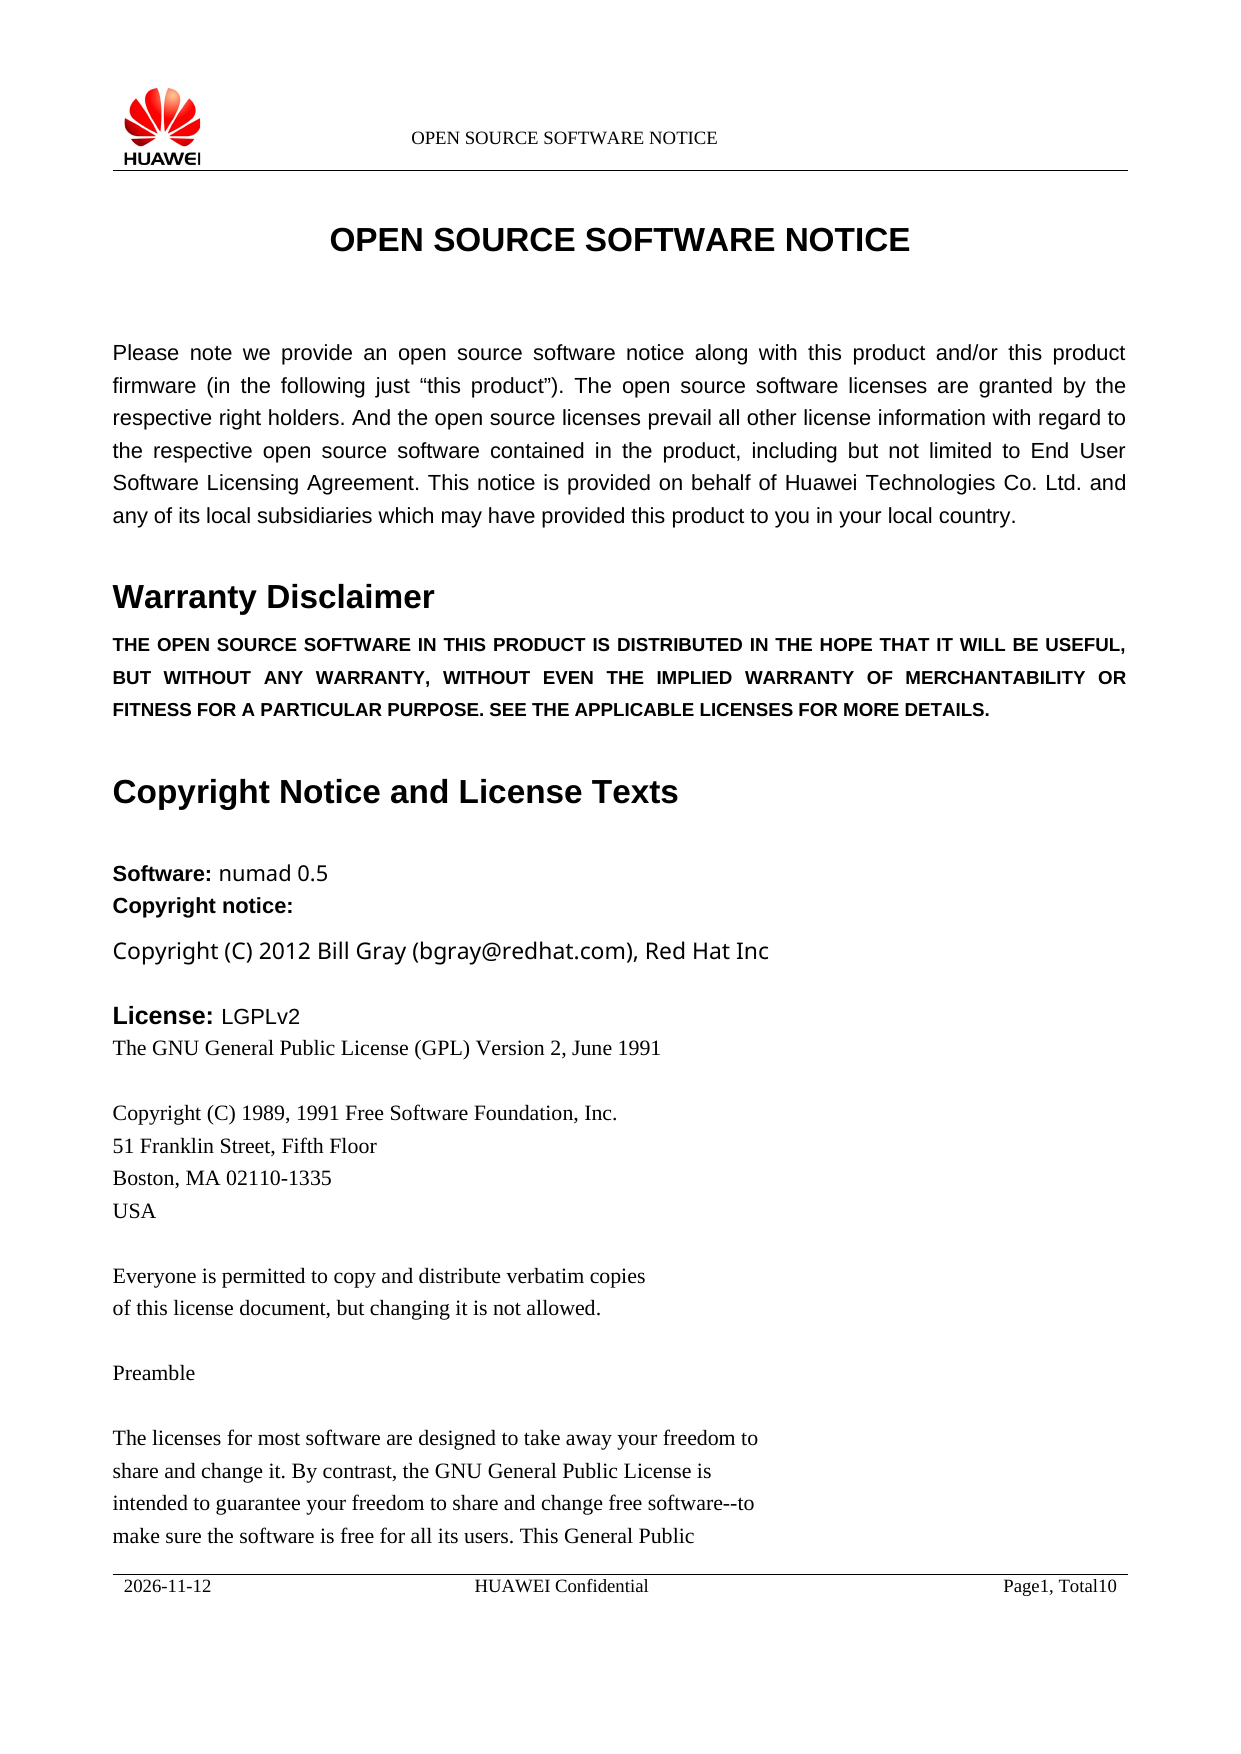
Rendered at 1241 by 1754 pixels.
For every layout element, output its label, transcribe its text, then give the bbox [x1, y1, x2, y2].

text Copyright Notice and License Texts [112, 759, 1128, 824]
title Software: numad 0.5 [112, 856, 1128, 889]
picture [124, 88, 201, 165]
text License: LGPLv2 [112, 999, 1128, 1031]
text Copyright notice: [112, 889, 1128, 921]
text The open source software in this product is distributed in the hope that it will be useful, but WITHOUT ANY WARRANTY, without even the implied warranty of MERCHANTABILITY or FITNESS FOR A PARTICULAR PURPOSE. See the applicable licenses for more details. [112, 629, 1128, 726]
text Copyright (C) 2012 Bill Gray (bgray@redhat.com), Red Hat Inc [112, 934, 1128, 999]
text OPEN SOURCE SOFTWARE NOTICE [112, 206, 1128, 271]
text Warranty Disclaimer [112, 564, 1128, 629]
text Please note we provide an open source software notice along with this product and/or this product firmware (in the following just “this product”). The open source software licenses are granted by the respective right holders. And the open source licenses prevail all other license information with regard to the respective open source software contained in the product, including but not limited to End User Software Licensing Agreement. This notice is provided on behalf of Huawei Technologies Co. Ltd. and any of its local subsidiaries which may have provided this product to you in your local country. [112, 336, 1128, 531]
